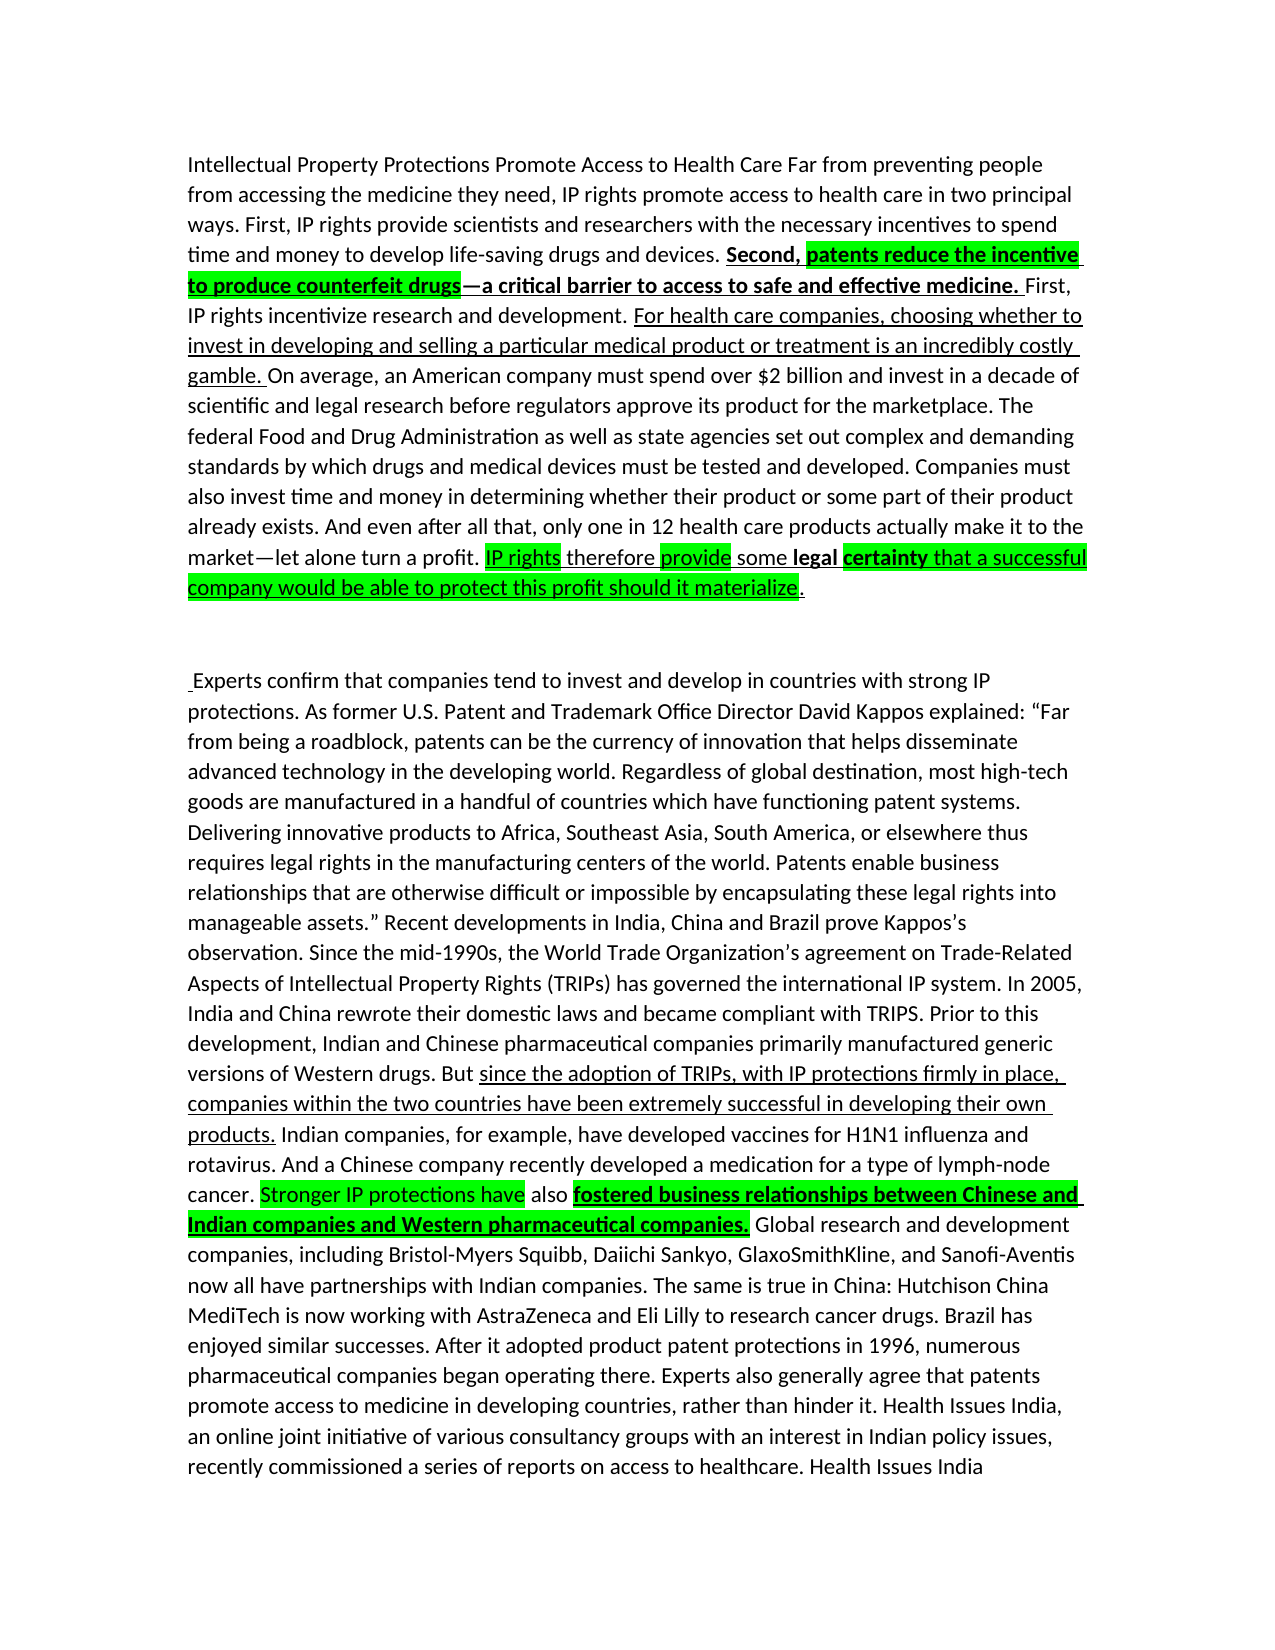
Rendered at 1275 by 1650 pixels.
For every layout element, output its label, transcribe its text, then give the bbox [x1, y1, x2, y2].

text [187, 667, 1087, 1480]
text Intellectual Property Protections Promote Access to Health Care Far from preventing people from accessing the medicine they need, IP rights promote access to health care in two principal ways. First, IP rights provide scientists and researchers with the necessary incentives to spend time and money to develop life-saving drugs and devices. Second, patents reduce the incentive to produce counterfeit drugs—a critical barrier to access to safe and effective medicine. First, IP rights incentivize research and development. For health care companies, choosing whether to invest in developing and selling a particular medical product or treatment is an incredibly costly gamble. On average, an American company must spend over $2 billion and invest in a decade of scientific and legal research before regulators approve its product for the marketplace. The federal Food and Drug Administration as well as state agencies set out complex and demanding standards by which drugs and medical devices must be tested and developed. Companies must also invest time and money in determining whether their product or some part of their product already exists. And even after all that, only one in 12 health care products actually make it to the market—let alone turn a profit. IP rights therefore provide some legal certainty that a successful company would be able to protect this profit should it materialize. [187, 150, 1087, 601]
